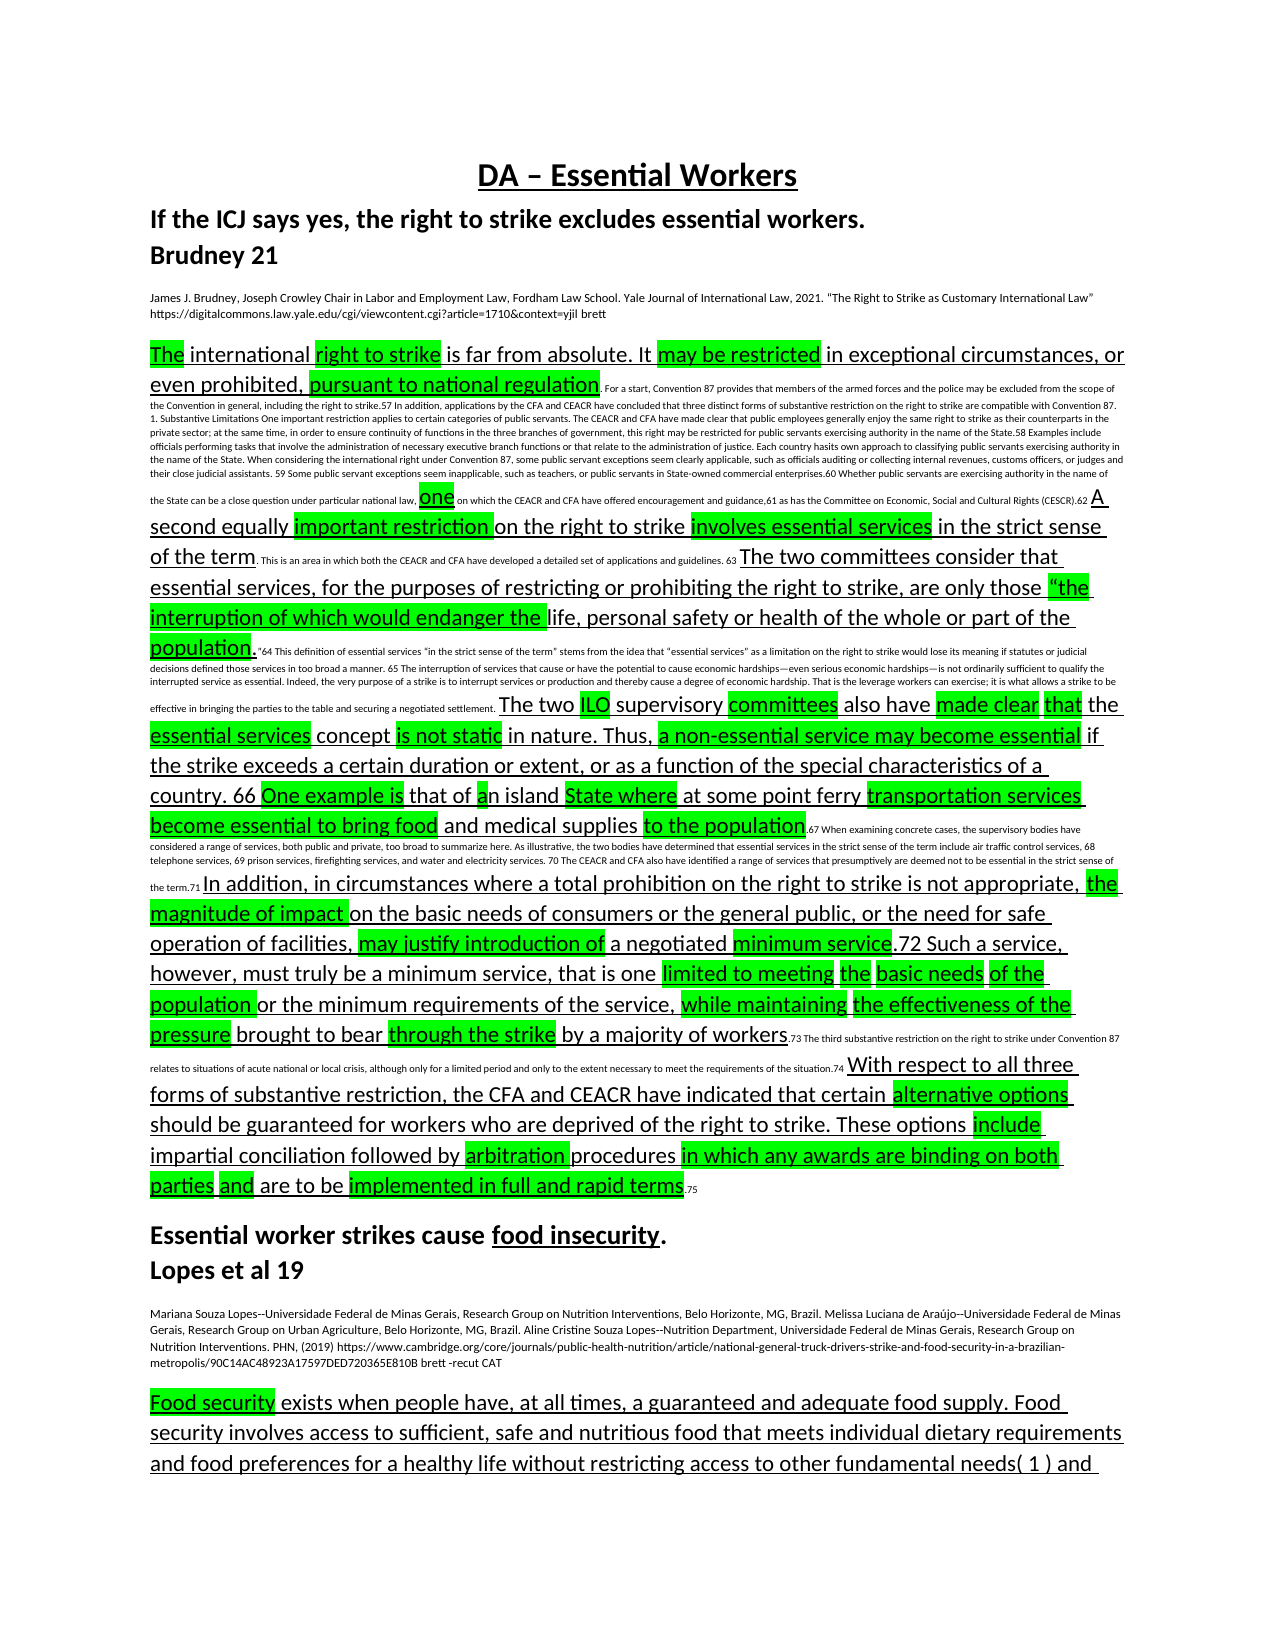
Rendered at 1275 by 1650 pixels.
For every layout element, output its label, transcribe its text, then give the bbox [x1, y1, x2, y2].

text Mariana Souza Lopes--Universidade Federal de Minas Gerais, Research Group on Nutrition Interventions, Belo Horizonte, MG, Brazil. Melissa Luciana de Araújo--Universidade Federal de Minas Gerais, Research Group on Urban Agriculture, Belo Horizonte, MG, Brazil. Aline Cristine Souza Lopes--Nutrition Department, Universidade Federal de Minas Gerais, Research Group on Nutrition Interventions. PHN, (2019) https://www.cambridge.org/core/journals/public-health-nutrition/article/national-general-truck-drivers-strike-and-food-security-in-a-brazilian-metropolis/90C14AC48923A17597DED720365E810B brett -recut CAT [150, 1306, 1125, 1371]
text James J. Brudney, Joseph Crowley Chair in Labor and Employment Law, Fordham Law School. Yale Journal of International Law, 2021. “The Right to Strike as Customary International Law” https://digitalcommons.law.yale.edu/cgi/viewcontent.cgi?article=1710&context=yjil brett [150, 290, 1125, 322]
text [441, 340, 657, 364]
text The international right to strike is far from absolute. It may be restricted in exceptional circumstances, or even prohibited, pursuant to national regulation. For a start, Convention 87 provides that members of the armed forces and the police may be excluded from the scope of the Convention in general, including the right to strike.57 In addition, applications by the CFA and CEACR have concluded that three distinct forms of substantive restriction on the right to strike are compatible with Convention 87. 1. Substantive Limitations One important restriction applies to certain categories of public servants. The CEACR and CFA have made clear that public employees generally enjoy the same right to strike as their counterparts in the private sector; at the same time, in order to ensure continuity of functions in the three branches of government, this right may be restricted for public servants exercising authority in the name of the State.58 Examples include officials performing tasks that involve the administration of necessary executive branch functions or that relate to the administration of justice. Each country hasits own approach to classifying public servants exercising authority in the name of the State. When considering the international right under Convention 87, some public servant exceptions seem clearly applicable, such as officials auditing or collecting internal revenues, customs officers, or judges and their close judicial assistants. 59 Some public servant exceptions seem inapplicable, such as teachers, or public servants in State-owned commercial enterprises.60 Whether public servants are exercising authority in the name of the State can be a close question under particular national law, one on which the CEACR and CFA have offered encouragement and guidance,61 as has the Committee on Economic, Social and Cultural Rights (CESCR).62 A second equally important restriction on the right to strike involves essential services in the strict sense of the term. This is an area in which both the CEACR and CFA have developed a detailed set of applications and guidelines. 63 The two committees consider that essential services, for the purposes of restricting or prohibiting the right to strike, are only those “the interruption of which would endanger the life, personal safety or health of the whole or part of the population.”64 This definition of essential services “in the strict sense of the term” stems from the idea that “essential services” as a limitation on the right to strike would lose its meaning if statutes or judicial decisions defined those services in too broad a manner. 65 The interruption of services that cause or have the potential to cause economic hardships—even serious economic hardships—is not ordinarily sufficient to qualify the interrupted service as essential. Indeed, the very purpose of a strike is to interrupt services or production and thereby cause a degree of economic hardship. That is the leverage workers can exercise; it is what allows a strike to be effective in bringing the parties to the table and securing a negotiated settlement. The two ILO supervisory committees also have made clear that the essential services concept is not static in nature. Thus, a non-essential service may become essential if the strike exceeds a certain duration or extent, or as a function of the special characteristics of a country. 66 One example is that of an island State where at some point ferry transportation services become essential to bring food and medical supplies to the population.67 When examining concrete cases, the supervisory bodies have considered a range of services, both public and private, too broad to summarize here. As illustrative, the two bodies have determined that essential services in the strict sense of the term include air traffic control services, 68 telephone services, 69 prison services, firefighting services, and water and electricity services. 70 The CEACR and CFA also have identified a range of services that presumptively are deemed not to be essential in the strict sense of the term.71 In addition, in circumstances where a total prohibition on the right to strike is not appropriate, the magnitude of impact on the basic needs of consumers or the general public, or the need for safe operation of facilities, may justify introduction of a negotiated minimum service.72 Such a service, however, must truly be a minimum service, that is one limited to meeting the basic needs of the population or the minimum requirements of the service, while maintaining the effectiveness of the pressure brought to bear through the strike by a majority of workers.73 The third substantive restriction on the right to strike under Convention 87 relates to situations of acute national or local crisis, although only for a limited period and only to the extent necessary to meet the requirements of the situation.74 With respect to all three forms of substantive restriction, the CFA and CEACR have indicated that certain alternative options should be guaranteed for workers who are deprived of the right to strike. These options include impartial conciliation followed by arbitration procedures in which any awards are binding on both parties and are to be implemented in full and rapid terms.75 [150, 365, 1125, 1199]
text Lopes et al 19 [150, 1253, 1125, 1287]
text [150, 1388, 1125, 1477]
subtitle If the ICJ says yes, the right to strike excludes essential workers. [150, 202, 1125, 235]
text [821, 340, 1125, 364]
subtitle DA – Essential Workers [150, 154, 1125, 195]
subtitle Essential worker strikes cause food insecurity. [150, 1218, 1125, 1251]
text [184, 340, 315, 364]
text Brudney 21 [150, 238, 1125, 271]
